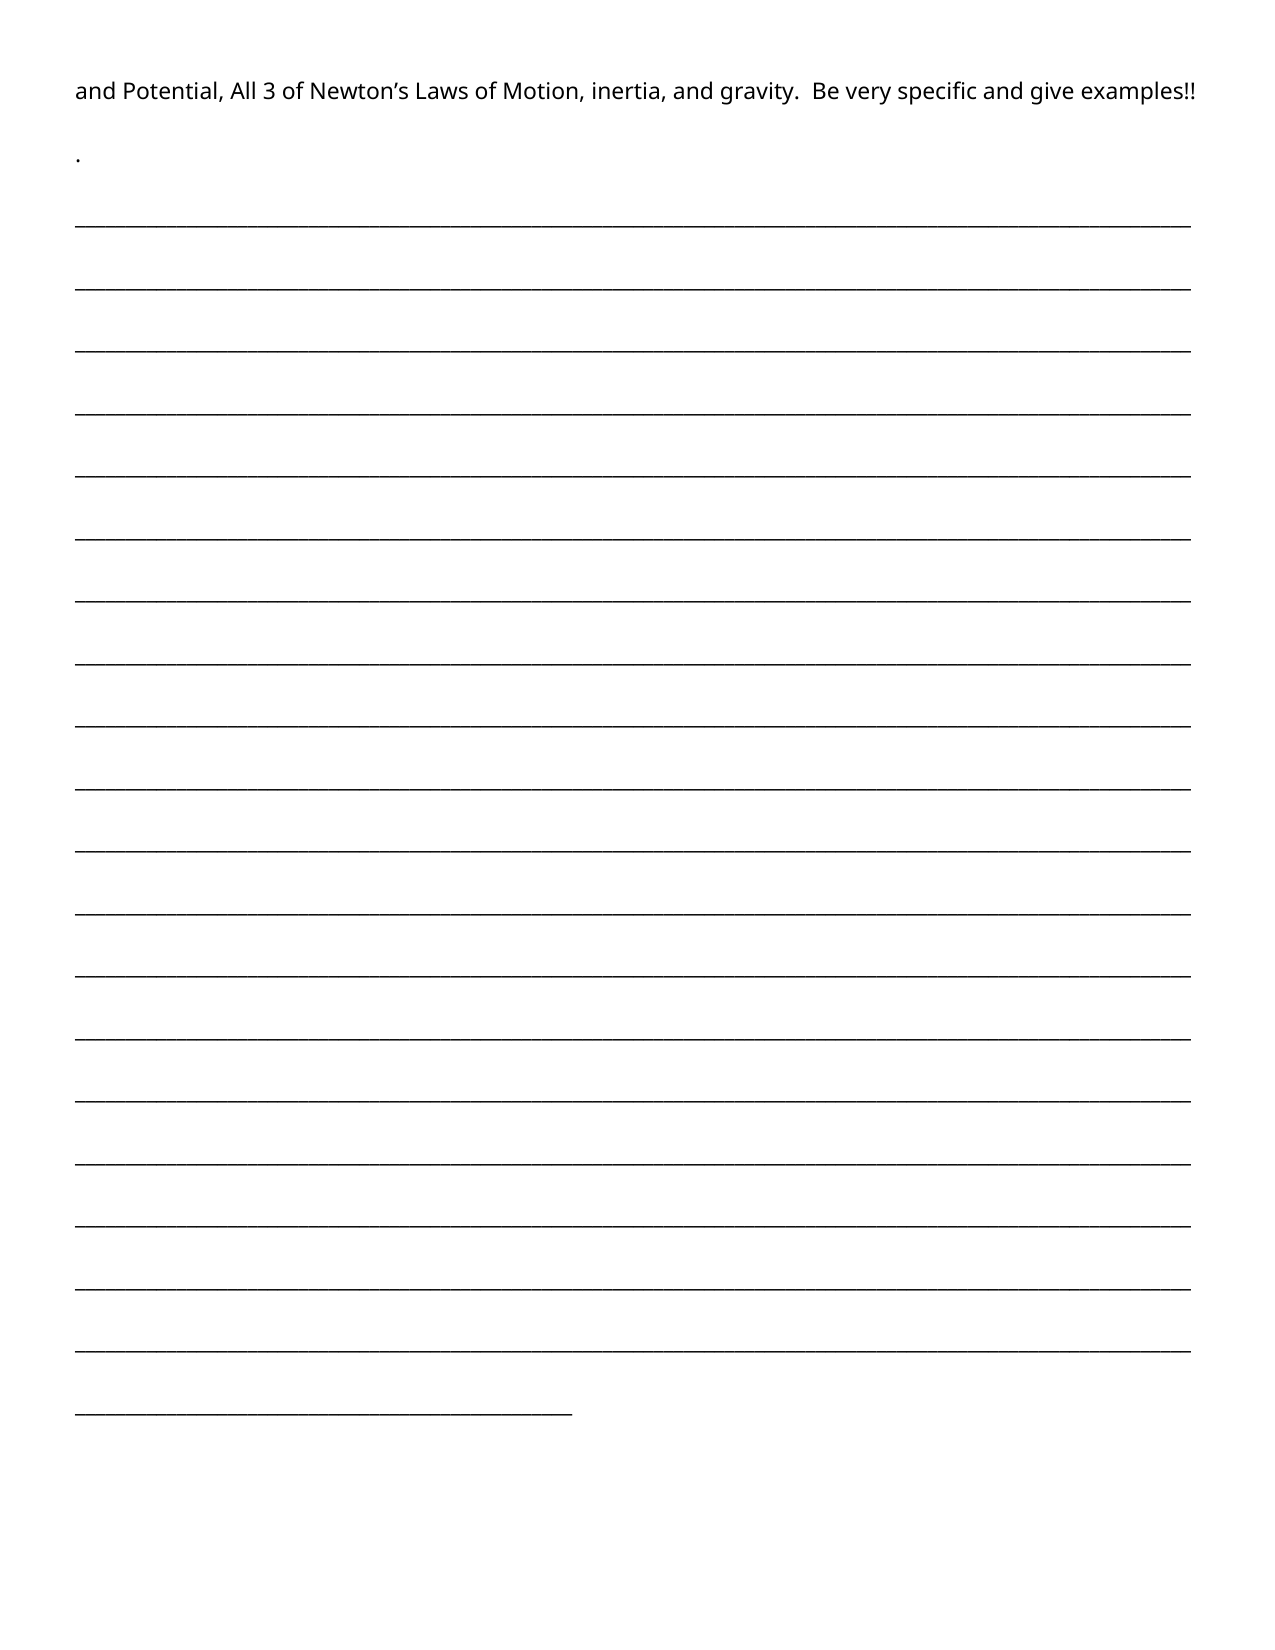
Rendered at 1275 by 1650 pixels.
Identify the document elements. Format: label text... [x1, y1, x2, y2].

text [75, 75, 1200, 169]
text ___________________________________________________________________________________________________________________________________________________________________________________________________________________________________________________________________________________________________________________________________________________________________________________________________________________________________________________________________________________________________________________________________________________________________________________________________________________________________________________________________________________________________________________________________________________________________________________________________________________________________________________________________________________________________________________________________________________________________________________________________________________________________________________________________________________________________________________________________________________________________________________________________________________________________________________________________________________________________________________________________________________________________________________________________________________________________________________________________________________________________________________________________________________________________________________________________________________________________________________________________________________________________________________________________________________________________________________________________________________________________________________________________________________________________________________________________________________________________________________________________________________________________________________________________________________________________________________________________________________________________________________________________________________________ [75, 200, 1200, 1419]
